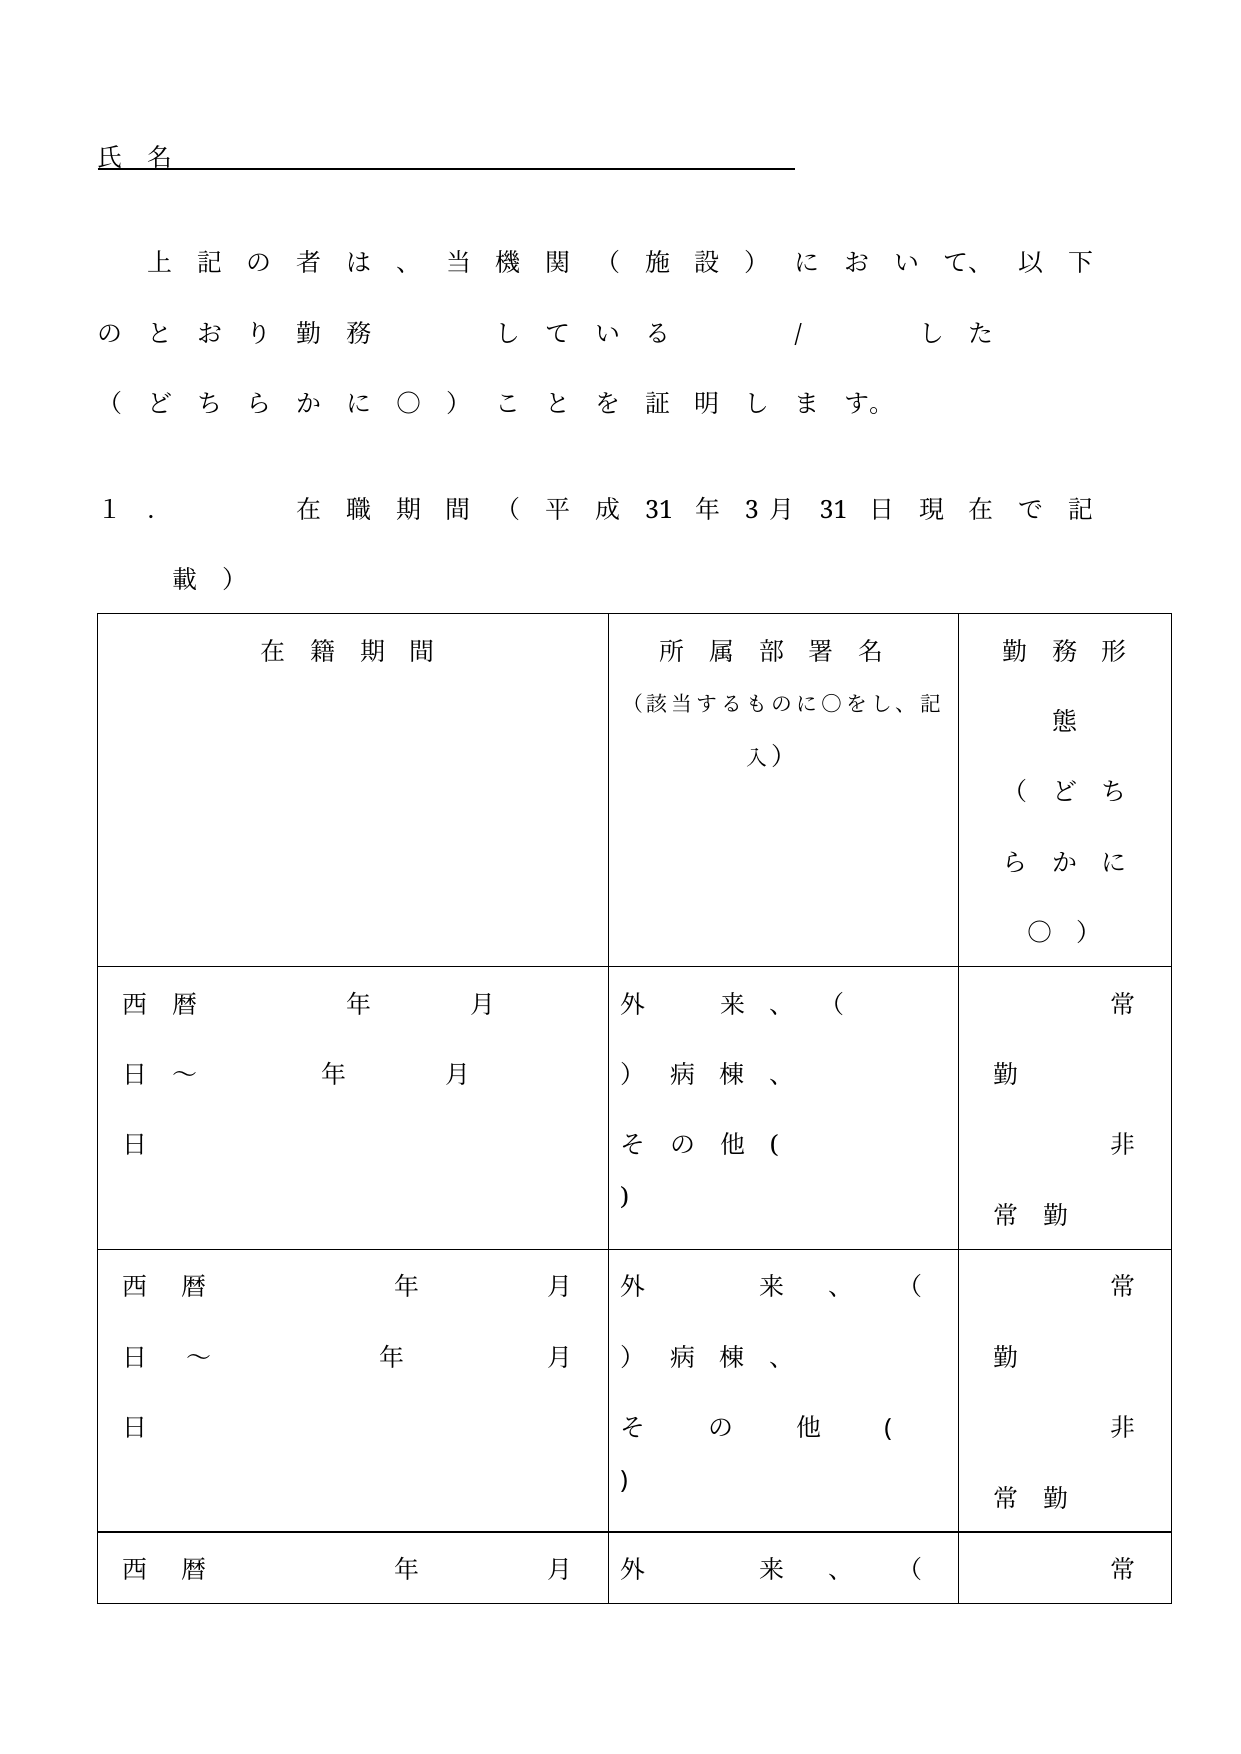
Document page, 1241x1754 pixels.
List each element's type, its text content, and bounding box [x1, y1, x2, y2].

table_header 勤務形態 （どちらかに○） [959, 614, 1171, 966]
table_cell 西暦 年 月 日～ 年 月 日 [98, 967, 608, 1249]
table_cell 西暦 年 月 日～ 年 月 日 [98, 1533, 608, 1603]
table_cell 常 勤 非常勤 [959, 967, 1171, 1249]
text 上記の者は、当機関（施設）において、以下のとおり勤務 している / した [97, 226, 1143, 366]
table_cell 外 来、（ ）病棟、 その他( ) [609, 1250, 958, 1531]
table_cell 西暦 年 月 日～ 年 月 日 [98, 1250, 608, 1531]
table_cell 常 勤 非常勤 [959, 1250, 1171, 1531]
table_header 所属部署名 （該当するものに○をし、記入） [609, 614, 958, 966]
text （どちらかに○）ことを証明します。 [97, 366, 1143, 437]
list 在職期間（平成31年3月31日現在で記載） [97, 472, 1143, 613]
table_cell 外 来、（ ）病棟、 その他( ) [609, 967, 958, 1249]
table_header 在籍期間 [98, 614, 608, 966]
text 氏名 [97, 120, 1143, 190]
table_cell 外 来、（ ）病棟、 その他( ) [609, 1533, 958, 1603]
table_cell 常 勤 非常勤 [959, 1533, 1171, 1603]
